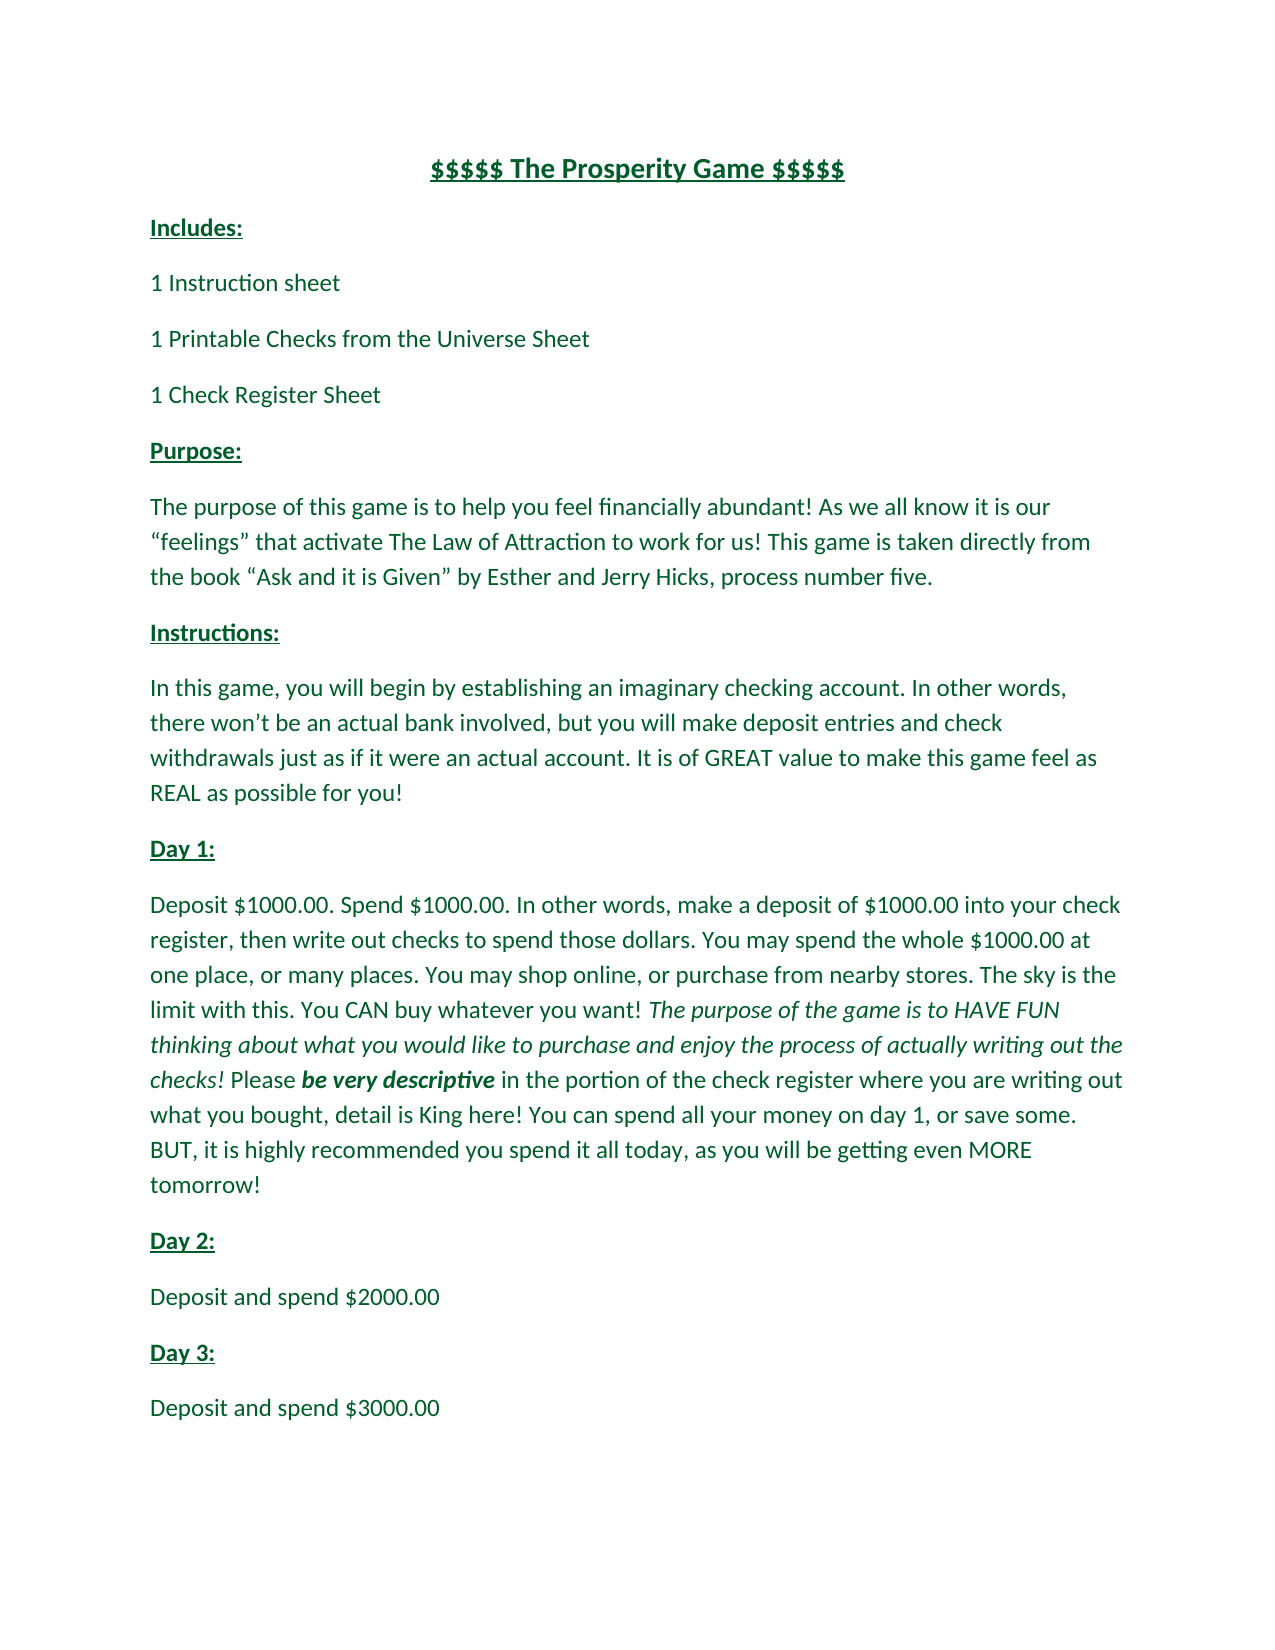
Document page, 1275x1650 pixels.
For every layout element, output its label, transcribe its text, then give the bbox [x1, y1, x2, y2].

text $$$$$ The Prosperity Game $$$$$ [150, 150, 1125, 186]
text Deposit $1000.00. Spend $1000.00. In other words, make a deposit of $1000.00 into your check register, then write out checks to spend those dollars. You may spend the whole $1000.00 at one place, or many places. You may shop online, or purchase from nearby stores. The sky is the limit with this. You CAN buy whatever you want! The purpose of the game is to HAVE FUN thinking about what you would like to purchase and enjoy the process of actually writing out the checks! Please be very descriptive in the portion of the check register where you are writing out what you bought, detail is King here! You can spend all your money on day 1, or save some. BUT, it is highly recommended you spend it all today, as you will be getting even MORE tomorrow! [150, 889, 1125, 1200]
text 1 Printable Checks from the Universe Sheet [150, 323, 1125, 354]
text 1 Instruction sheet [150, 268, 1125, 298]
text Instructions: [150, 617, 1125, 647]
text In this game, you will begin by establishing an imaginary checking account. In other words, there won’t be an actual bank involved, but you will make deposit entries and check withdrawals just as if it were an actual account. It is of GREAT value to make this game feel as REAL as possible for you! [150, 673, 1125, 808]
text Deposit and spend $3000.00 [150, 1393, 1125, 1423]
text Day 2: [150, 1225, 1125, 1256]
text Day 3: [150, 1337, 1125, 1367]
text 1 Check Register Sheet [150, 379, 1125, 410]
text Includes: [150, 212, 1125, 242]
text Deposit and spend $2000.00 [150, 1281, 1125, 1311]
text The purpose of this game is to help you feel financially abundant! As we all know it is our “feelings” that activate The Law of Attraction to work for us! This game is taken directly from the book “Ask and it is Given” by Esther and Jerry Hicks, process number five. [150, 491, 1125, 591]
text Purpose: [150, 435, 1125, 466]
text Day 1: [150, 833, 1125, 864]
